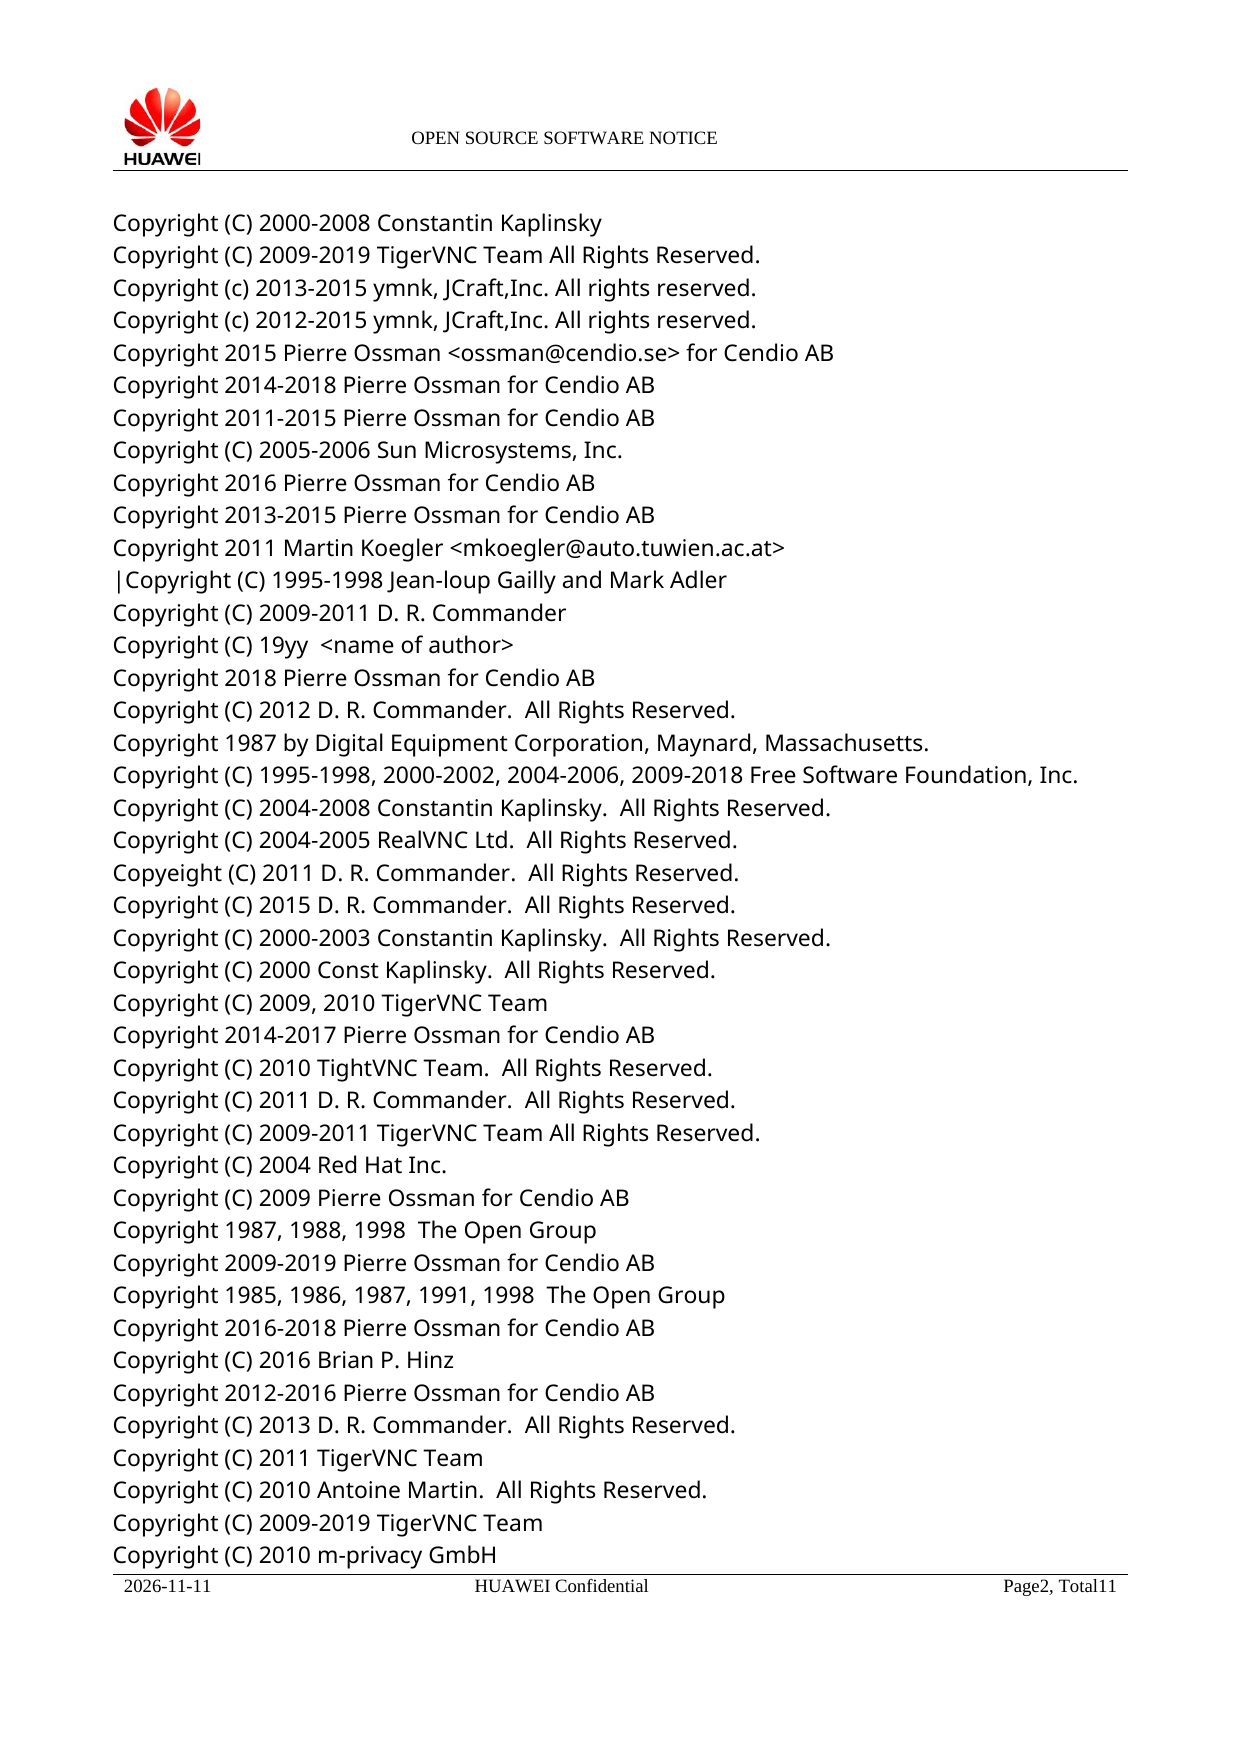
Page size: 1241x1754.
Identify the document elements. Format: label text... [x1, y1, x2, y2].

picture [124, 88, 201, 165]
